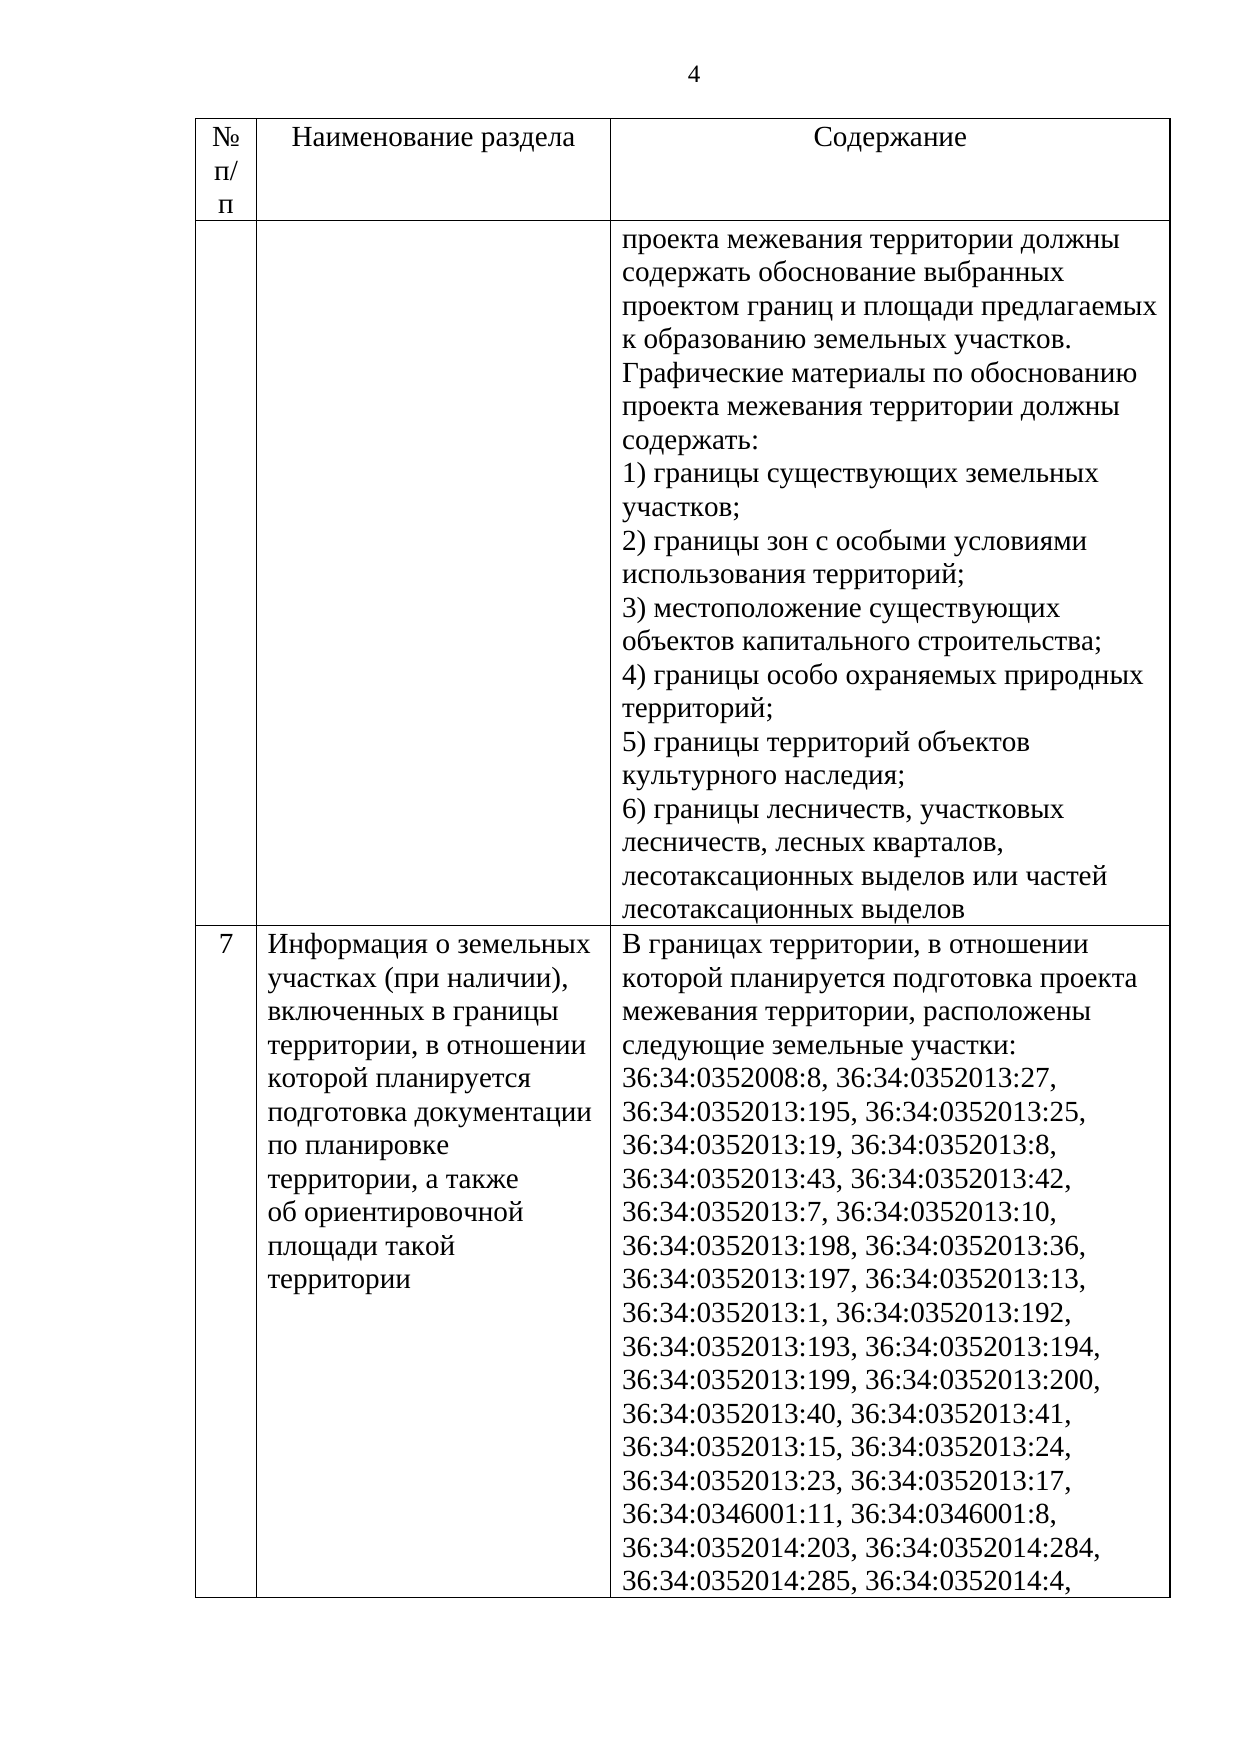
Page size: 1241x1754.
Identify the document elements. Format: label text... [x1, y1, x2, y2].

table_header Наименование раздела [257, 119, 610, 220]
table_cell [611, 221, 1169, 925]
table_cell 7 [196, 926, 256, 1597]
table_header Содержание [611, 119, 1169, 220]
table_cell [257, 926, 610, 1597]
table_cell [611, 926, 1169, 1597]
table_cell 6 [196, 221, 256, 925]
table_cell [257, 221, 610, 925]
table_header № п/п [196, 119, 256, 220]
